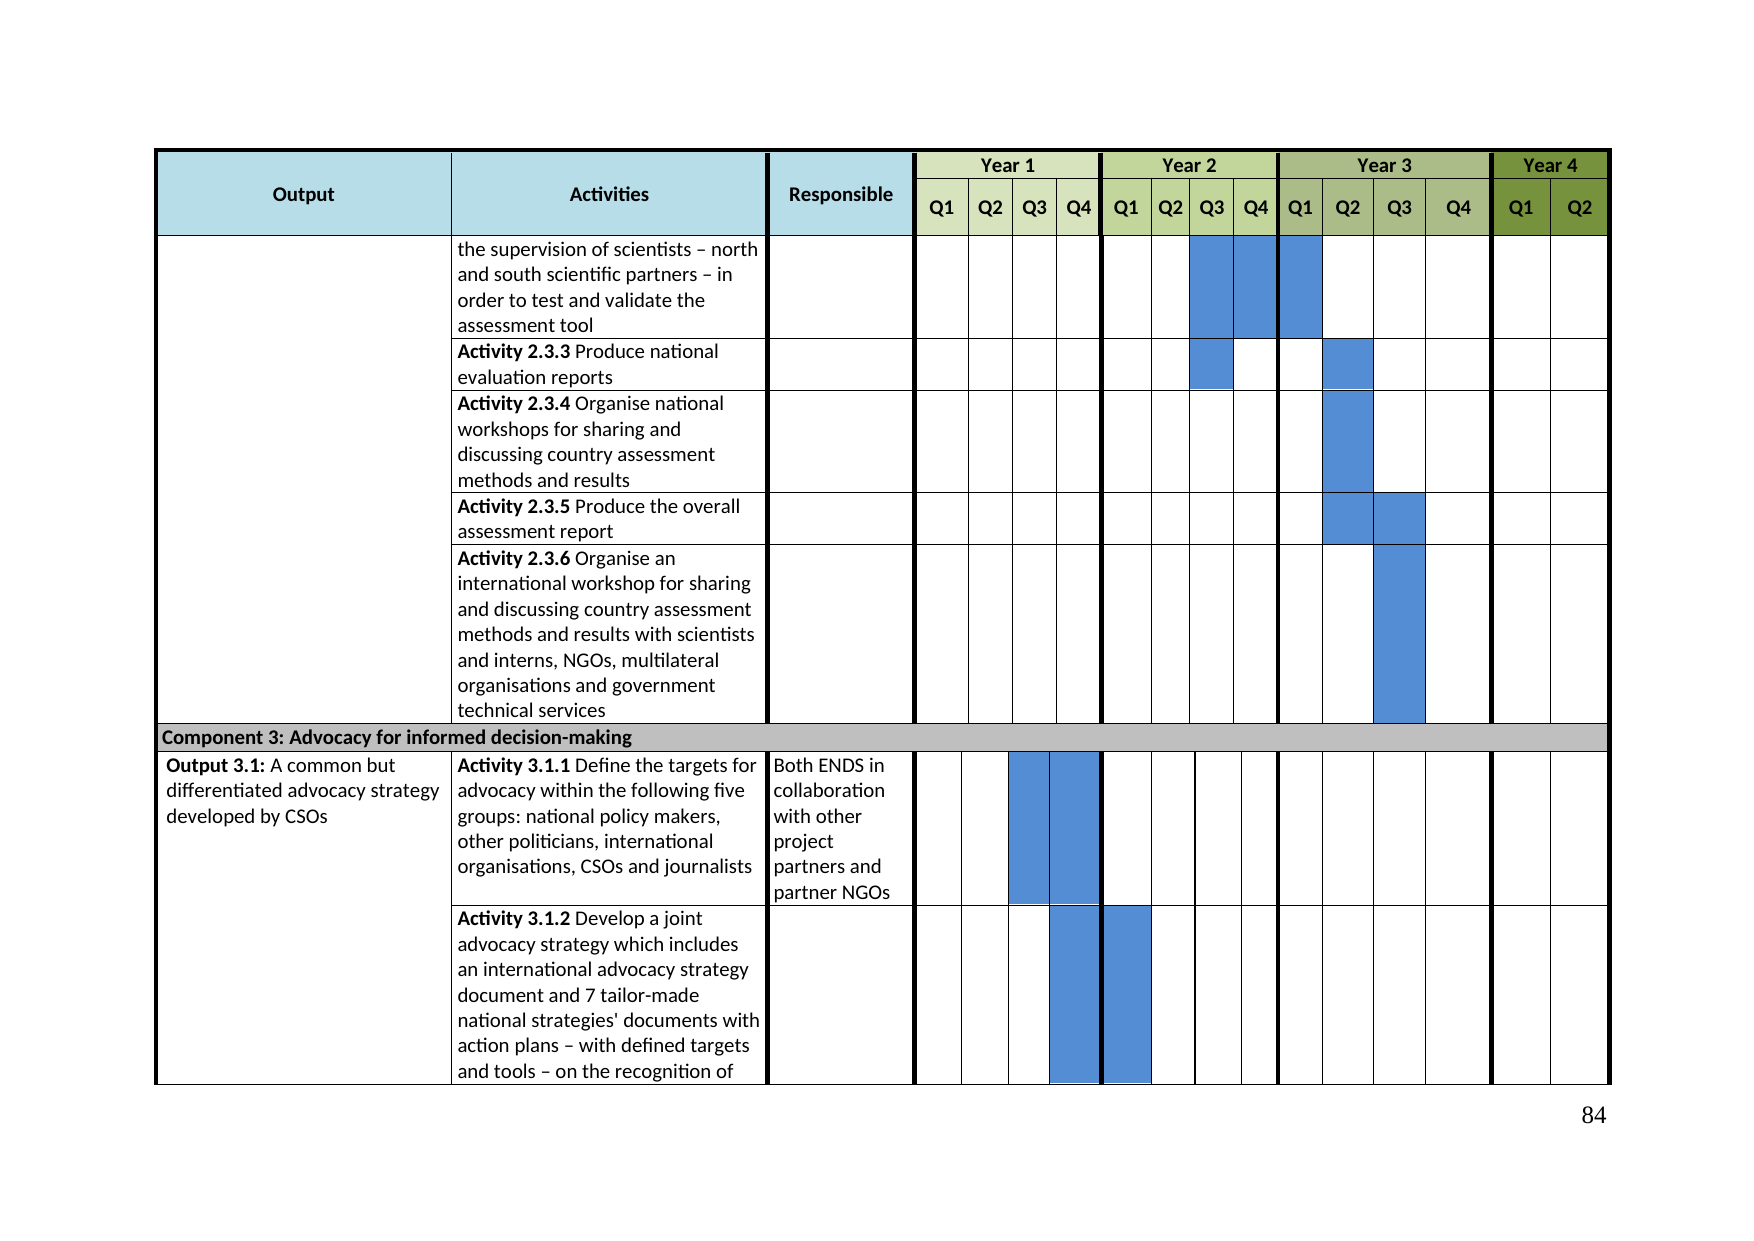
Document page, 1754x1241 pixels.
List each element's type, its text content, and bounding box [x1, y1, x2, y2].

table_cell Q2 [1323, 179, 1373, 235]
table_cell [1104, 391, 1151, 492]
table_cell [1280, 545, 1322, 723]
table_cell [1104, 236, 1151, 338]
table_cell [1280, 906, 1322, 1083]
table_cell [1242, 752, 1276, 904]
table_cell Activity 2.3.4 Organise national workshops for sharing and discussing country assessment methods and results [452, 391, 765, 492]
table_cell Q4 [1234, 179, 1276, 235]
table_cell [1196, 906, 1241, 1083]
table_cell [1494, 493, 1550, 544]
table_cell [1374, 493, 1425, 544]
table_cell [1280, 752, 1322, 904]
table_cell [1551, 391, 1607, 492]
table_cell [1050, 752, 1099, 904]
table_cell [1234, 545, 1276, 723]
table_cell [1152, 339, 1189, 389]
table_cell [1104, 545, 1151, 723]
table_cell [1009, 752, 1049, 904]
table_cell [1426, 339, 1489, 389]
table_cell [917, 545, 968, 723]
table_cell [1013, 339, 1056, 389]
table_cell [1323, 906, 1373, 1083]
table_cell [1104, 906, 1151, 1083]
table_cell [1426, 391, 1489, 492]
table_cell [1280, 339, 1322, 389]
table_cell [1009, 906, 1049, 1083]
table_cell [917, 752, 961, 904]
table_cell Output 3.1: A common but differentiated advocacy strategy developed by CSOs [158, 752, 451, 1083]
table_cell [1551, 236, 1607, 338]
table_cell [1551, 493, 1607, 544]
table_cell [1551, 545, 1607, 723]
table_cell [1323, 236, 1373, 338]
table_cell [969, 391, 1012, 492]
table_cell Q3 [1013, 179, 1056, 235]
table_cell Activity 2.3.5 Produce the overall assessment report [452, 493, 765, 544]
table_cell [1152, 906, 1194, 1083]
table_header Output [158, 152, 451, 235]
table_cell Activity 2.3.3 Produce national evaluation reports [452, 339, 765, 389]
table_cell [1234, 339, 1276, 389]
table_cell Q2 [1152, 179, 1189, 235]
table_cell Component 3: Advocacy for informed decision-making [158, 724, 1607, 751]
table_header Year 2 [1103, 152, 1278, 178]
table_cell [1234, 236, 1276, 338]
table_cell [969, 493, 1012, 544]
table_cell [1013, 236, 1056, 338]
table_header Year 1 [917, 152, 1101, 178]
table_cell [1050, 906, 1099, 1083]
table_cell [1551, 752, 1607, 904]
table_cell Q1 [1280, 179, 1322, 235]
table_cell [1323, 339, 1373, 389]
table_cell [1374, 906, 1425, 1083]
table_cell [1234, 391, 1276, 492]
table_cell [1494, 752, 1550, 904]
table_cell [1152, 545, 1189, 723]
table_cell [1494, 906, 1550, 1083]
table_cell [1013, 493, 1056, 544]
table_cell [1323, 752, 1373, 904]
table_cell Q1 [1103, 179, 1151, 235]
table_cell [1323, 545, 1373, 723]
table_cell [1242, 906, 1276, 1083]
table_cell [1426, 545, 1489, 723]
table_cell [1374, 339, 1425, 389]
table_cell [1057, 493, 1099, 544]
table_cell [1374, 752, 1425, 904]
table_cell [1494, 391, 1550, 492]
table_cell [969, 339, 1012, 389]
table_cell [917, 339, 968, 389]
table_cell [1190, 545, 1233, 723]
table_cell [452, 236, 765, 338]
table_cell [917, 493, 968, 544]
table_cell [1494, 545, 1550, 723]
table_cell Q3 [1374, 179, 1425, 235]
table_cell Q2 [1551, 179, 1607, 235]
table_cell [1280, 493, 1322, 544]
table_cell Q1 [917, 179, 968, 235]
table_cell [1426, 906, 1489, 1083]
table_cell Both ENDS in collaboration with other project partners and partner NGOs [770, 752, 912, 904]
table_cell [969, 545, 1012, 723]
table_cell [917, 391, 968, 492]
table_cell [1323, 493, 1373, 544]
table_cell [1323, 391, 1373, 492]
table_cell [1494, 236, 1550, 338]
table_cell Activity 3.1.1 Define the targets for advocacy within the following five groups: national policy makers, other politicians, international organisations, CSOs and journalists [452, 752, 765, 904]
table_cell [1426, 752, 1489, 904]
table_cell [1152, 236, 1189, 338]
table_cell [962, 906, 1008, 1083]
table_cell [1190, 391, 1233, 492]
table_cell [1013, 391, 1056, 492]
table_cell [917, 906, 961, 1083]
table_cell [770, 906, 912, 1083]
table_cell [1152, 752, 1194, 904]
table_header Activities [452, 152, 767, 235]
table_cell Q2 [969, 179, 1012, 235]
table_cell [1234, 493, 1276, 544]
table_cell [1104, 752, 1151, 904]
table_cell [1280, 236, 1322, 338]
table_cell [1374, 391, 1425, 492]
table_header Year 4 [1494, 152, 1607, 178]
table_cell [1190, 236, 1233, 338]
table_cell [1057, 236, 1099, 338]
table_cell [770, 545, 912, 723]
table_cell [770, 391, 912, 492]
table_cell Q1 [1494, 179, 1550, 235]
table_cell [1196, 752, 1241, 904]
table_cell [1190, 339, 1233, 389]
table_cell [1426, 493, 1489, 544]
table_cell [917, 236, 968, 338]
table_cell [1374, 236, 1425, 338]
table_header Year 3 [1280, 152, 1491, 178]
table_cell [1551, 339, 1607, 389]
table_cell [1280, 391, 1322, 492]
table_cell [1551, 906, 1607, 1083]
table_header Responsible [770, 152, 915, 235]
table_cell Q4 [1057, 179, 1098, 235]
table_cell [1104, 339, 1151, 389]
table_cell [1013, 545, 1056, 723]
table_cell [1190, 493, 1233, 544]
table_cell Q4 [1426, 179, 1489, 235]
table_cell [1152, 391, 1189, 492]
table_cell [969, 236, 1012, 338]
table_cell Q3 [1190, 179, 1233, 235]
table_cell [1057, 339, 1099, 389]
table_cell Activity 2.3.6 Organise an international workshop for sharing and discussing country assessment methods and results with scientists and interns, NGOs, multilateral organisations and government technical services [452, 545, 765, 723]
table_cell [1426, 236, 1489, 338]
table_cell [452, 906, 765, 1083]
table_cell [962, 752, 1008, 904]
table_cell [1104, 493, 1151, 544]
table_cell [770, 493, 912, 544]
table_cell [1374, 545, 1425, 723]
table_cell [1057, 391, 1099, 492]
table_cell [1494, 339, 1550, 389]
table_cell [770, 339, 912, 389]
table_cell [1057, 545, 1099, 723]
table_cell [1152, 493, 1189, 544]
table_cell [770, 236, 912, 338]
